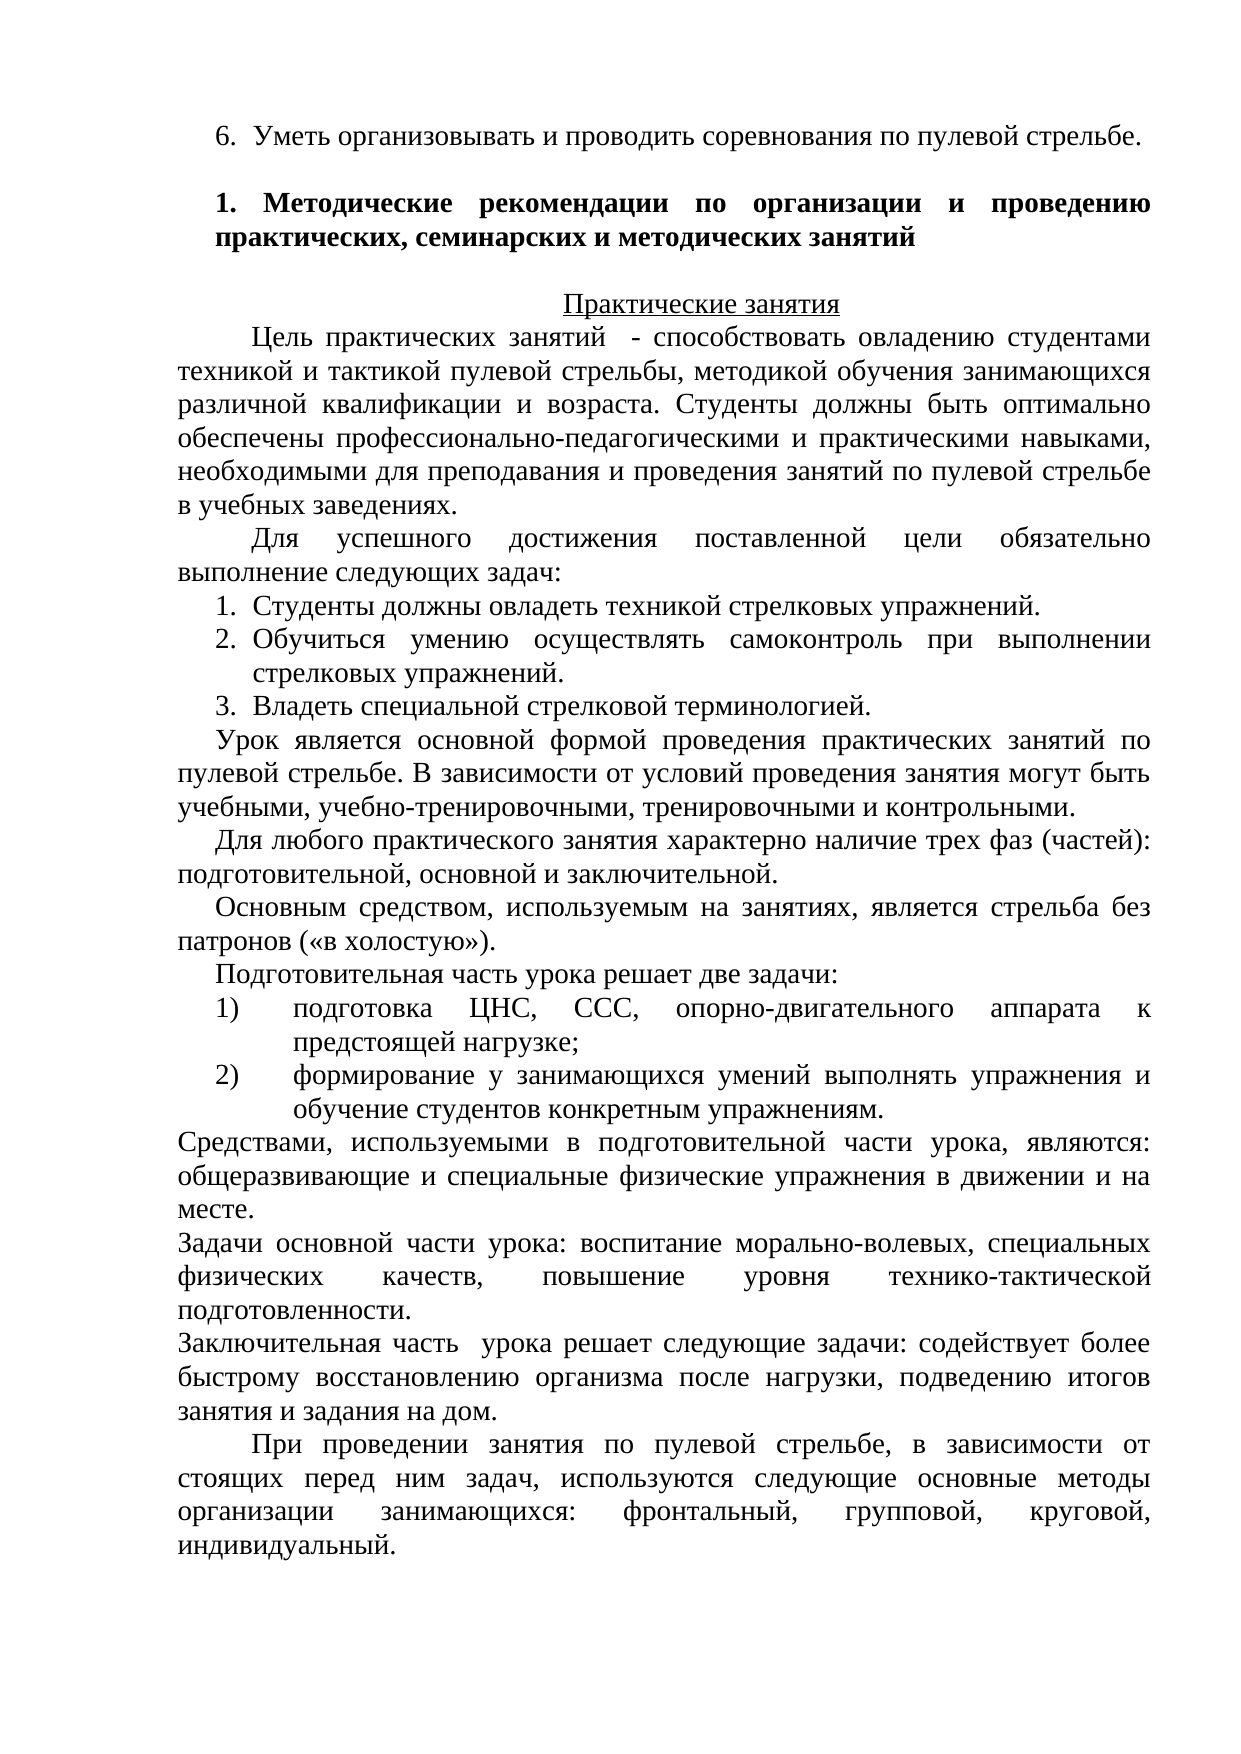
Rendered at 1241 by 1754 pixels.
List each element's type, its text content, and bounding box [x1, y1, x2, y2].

text Для успешного достижения поставленной цели обязательно выполнение следующих задач: [177, 521, 1152, 588]
list Владеть специальной стрелковой терминологией. [215, 688, 1152, 722]
text При проведении занятия по пулевой стрельбе, в зависимости от стоящих перед ним задач, используются следующие основные методы организации занимающихся: фронтальный, групповой, круговой, индивидуальный. [177, 1426, 1152, 1560]
list Студенты должны овладеть техникой стрелковых упражнений. [215, 588, 1152, 621]
text Цель практических занятий - способствовать овладению студентами техникой и тактикой пулевой стрельбы, методикой обучения занимающихся различной квалификации и возраста. Студенты должны быть оптимально обеспечены профессионально-педагогическими и практическими навыками, необходимыми для преподавания и проведения занятий по пулевой стрельбе в учебных заведениях. [177, 319, 1152, 521]
text Для любого практического занятия характерно наличие трех фаз (частей): подготовительной, основной и заключительной. [177, 822, 1152, 889]
text 1. Методические рекомендации по организации и проведению практических, семинарских и методических занятий [215, 185, 1152, 252]
text Задачи основной части урока: воспитание морально-волевых, специальных физических качеств, повышение уровня технико-тактической подготовленности. [177, 1225, 1152, 1326]
list формирование у занимающихся умений выполнять упражнения и обучение студентов конкретным упражнениям. [215, 1057, 1152, 1124]
list Обучиться умению осуществлять самоконтроль при выполнении стрелковых упражнений. [215, 621, 1152, 688]
list подготовка ЦНС, ССС, опорно-двигательного аппарата к предстоящей нагрузке; [215, 990, 1152, 1057]
text Урок является основной формой проведения практических занятий по пулевой стрельбе. В зависимости от условий проведения занятия могут быть учебными, учебно-тренировочными, тренировочными и контрольными. [177, 722, 1152, 822]
text Практические занятия [177, 286, 1152, 319]
text Подготовительная часть урока решает две задачи: [177, 957, 1152, 990]
text Средствами, используемыми в подготовительной части урока, являются: общеразвивающие и специальные физические упражнения в движении и на месте. [177, 1124, 1152, 1225]
text Основным средством, используемым на занятиях, является стрельба без патронов («в холостую»). [177, 889, 1152, 957]
text Заключительная часть урока решает следующие задачи: содействует более быстрому восстановлению организма после нагрузки, подведению итогов занятия и задания на дом. [177, 1326, 1152, 1426]
list Уметь организовывать и проводить соревнования по пулевой стрельбе. [215, 118, 1152, 152]
